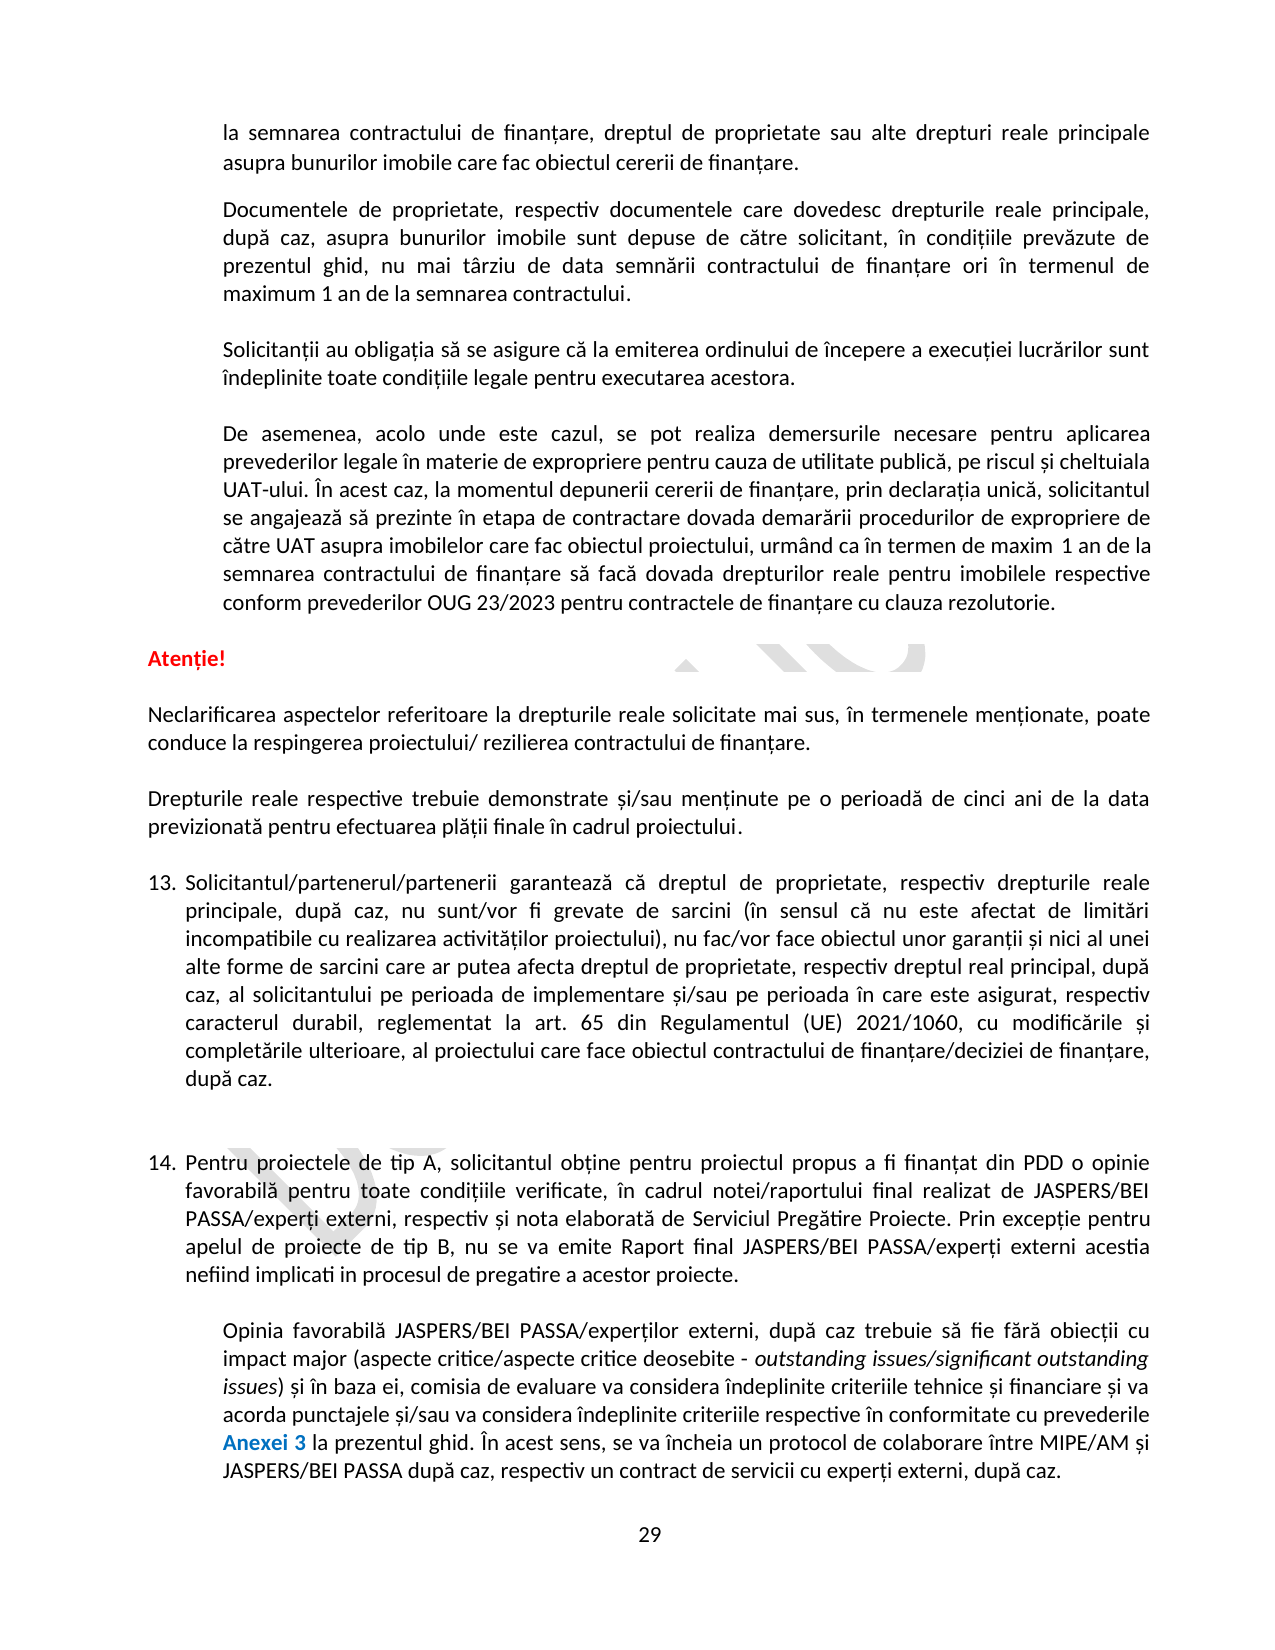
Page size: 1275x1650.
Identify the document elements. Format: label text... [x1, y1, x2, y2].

list Solicitantul/partenerul/partenerii garantează că dreptul de proprietate, respectiv drepturile reale principale, după caz, nu sunt/vor fi grevate de sarcini (în sensul că nu este afectat de limitări incompatibile cu realizarea activităților proiectului), nu fac/vor face obiectul unor garanții și nici al unei alte forme de sarcini care ar putea afecta dreptul de proprietate, respectiv dreptul real principal, după caz, al solicitantului pe perioada de implementare și/sau pe perioada în care este asigurat, respectiv caracterul durabil, reglementat la art. 65 din Regulamentul (UE) 2021/1060, cu modificările și completările ulterioare, al proiectului care face obiectul contractului de finanțare/deciziei de finanțare, după caz. [148, 868, 1152, 1092]
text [223, 118, 1152, 176]
text De asemenea, acolo unde este cazul, se pot realiza demersurile necesare pentru aplicarea prevederilor legale în materie de expropriere pentru cauza de utilitate publică, pe riscul și cheltuiala UAT-ului. În acest caz, la momentul depunerii cererii de finanțare, prin declarația unică, solicitantul se angajează să prezinte în etapa de contractare dovada demarării procedurilor de expropriere de către UAT asupra imobilelor care fac obiectul proiectului, urmând ca în termen de maxim 1 an de la semnarea contractului de finanțare să facă dovada drepturilor reale pentru imobilele respective conform prevederilor OUG 23/2023 pentru contractele de finanțare cu clauza rezolutorie. [223, 419, 1152, 616]
list Pentru proiectele de tip A, solicitantul obține pentru proiectul propus a fi finanțat din PDD o opinie favorabilă pentru toate condițiile verificate, în cadrul notei/raportului final realizat de JASPERS/BEI PASSA/experți externi, respectiv și nota elaborată de Serviciul Pregătire Proiecte. Prin excepție pentru apelul de proiecte de tip B, nu se va emite Raport final JASPERS/BEI PASSA/experți externi acestia nefiind implicati in procesul de pregatire a acestor proiecte. [148, 1148, 1152, 1288]
text Atenție! [148, 644, 1152, 672]
list Solicitanții au obligația să se asigure că la emiterea ordinului de începere a execuției lucrărilor sunt îndeplinite toate condițiile legale pentru executarea acestora. [223, 335, 1152, 391]
list Opinia favorabilă JASPERS/BEI PASSA/experților externi, după caz trebuie să fie fără obiecții cu impact major (aspecte critice/aspecte critice deosebite - outstanding issues/significant outstanding issues) și în baza ei, comisia de evaluare va considera îndeplinite criteriile tehnice și financiare și va acorda punctajele și/sau va considera îndeplinite criteriile respective în conformitate cu prevederile Anexei 3 la prezentul ghid. În acest sens, se va încheia un protocol de colaborare între MIPE/AM și JASPERS/BEI PASSA după caz, respectiv un contract de servicii cu experți externi, după caz. [223, 1316, 1152, 1484]
text Drepturile reale respective trebuie demonstrate și/sau menținute pe o perioadă de cinci ani de la data previzionată pentru efectuarea plății finale în cadrul proiectului. [148, 784, 1152, 840]
list Documentele de proprietate, respectiv documentele care dovedesc drepturile reale principale, după caz, asupra bunurilor imobile sunt depuse de către solicitant, în condițiile prevăzute de prezentul ghid, nu mai târziu de data semnării contractului de finanțare ori în termenul de maximum 1 an de la semnarea contractului. [223, 195, 1152, 307]
text Neclarificarea aspectelor referitoare la drepturile reale solicitate mai sus, în termenele menționate, poate conduce la respingerea proiectului/ rezilierea contractului de finanțare. [148, 700, 1152, 756]
